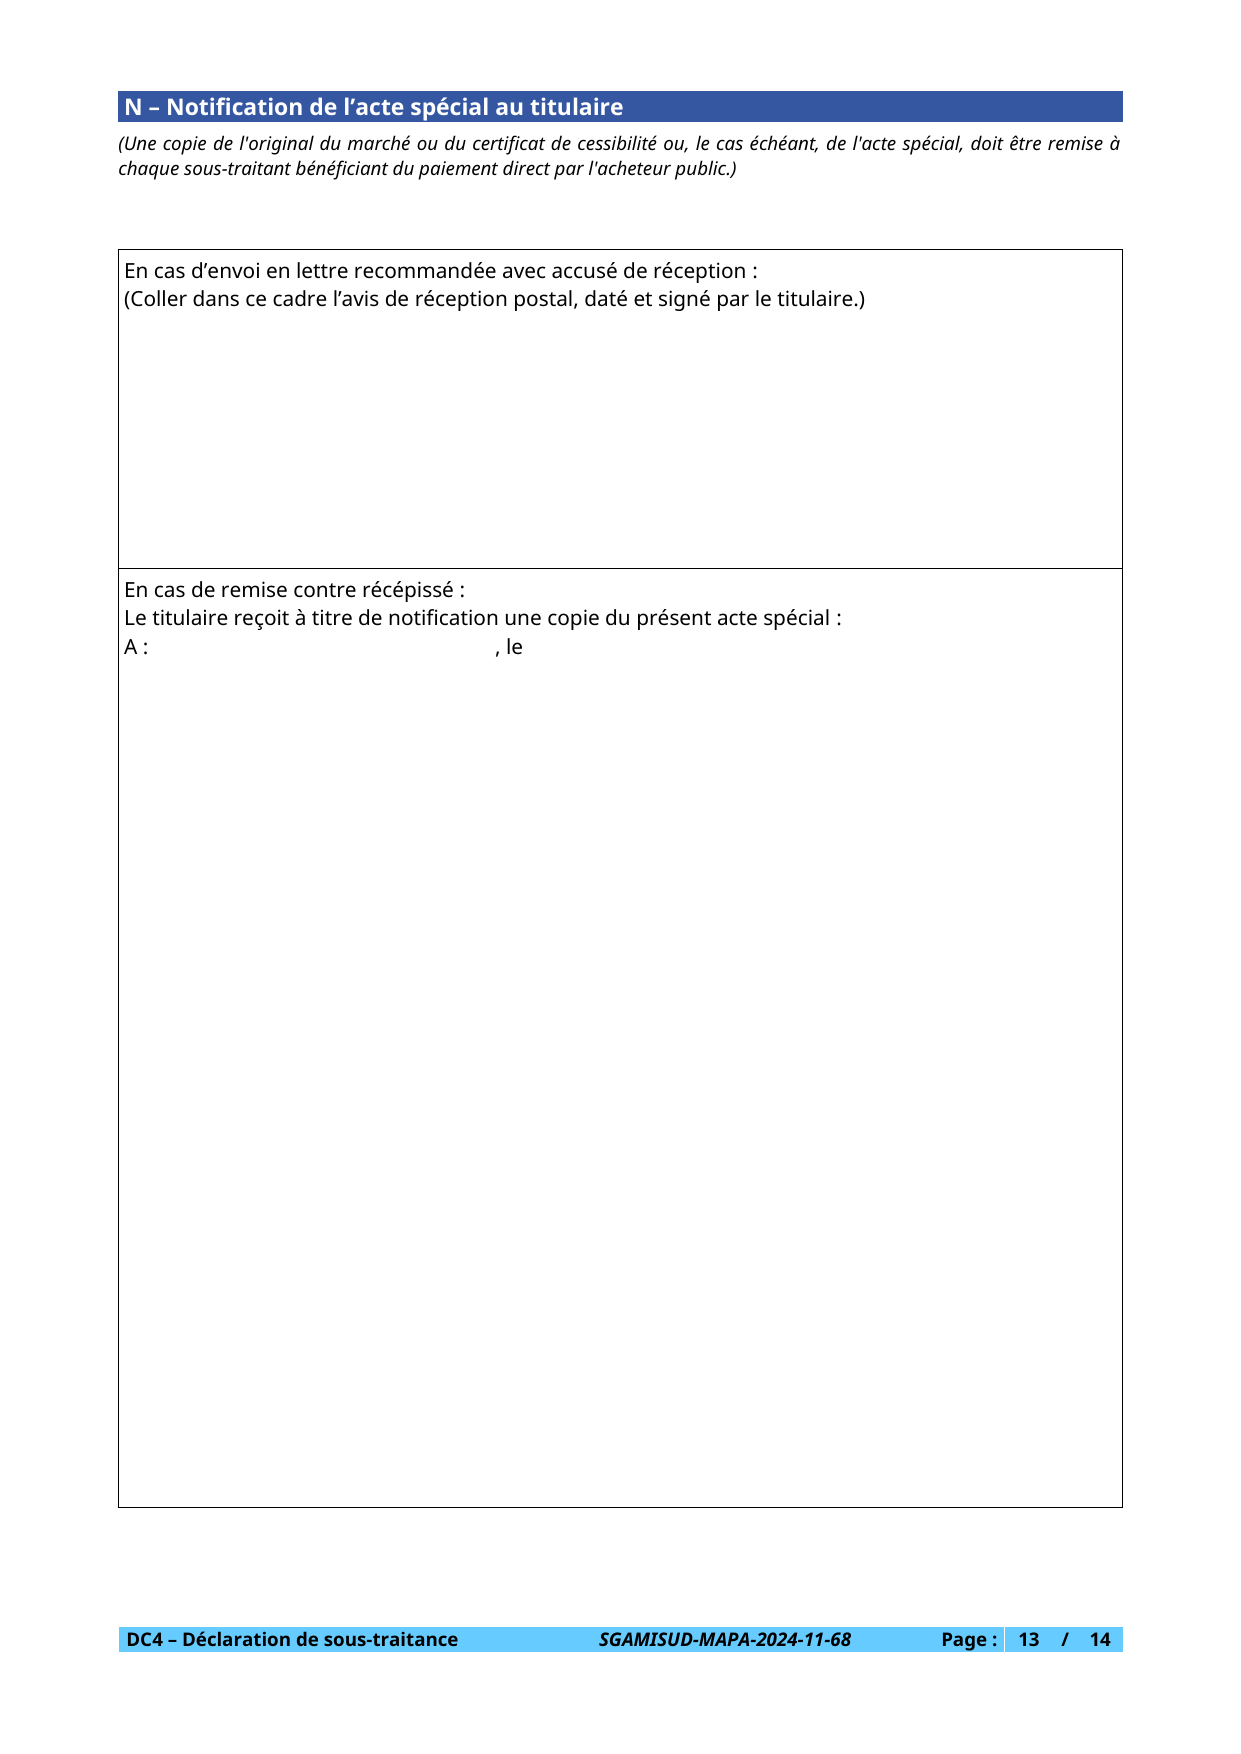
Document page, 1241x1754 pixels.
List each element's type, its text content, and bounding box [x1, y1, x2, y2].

table_cell En cas de remise contre récépissé : Le titulaire reçoit à titre de notification une copie du présent acte spécial : A : , le [119, 569, 1122, 1507]
table_header En cas d’envoi en lettre recommandée avec accusé de réception : (Coller dans ce cadre l’avis de réception postal, daté et signé par le titulaire.) [119, 250, 1122, 568]
text (Une copie de l'original du marché ou du certificat de cessibilité ou, le cas échéant, de l'acte spécial, doit être remise à chaque sous-traitant bénéficiant du paiement direct par l'acheteur public.) [118, 130, 1122, 181]
